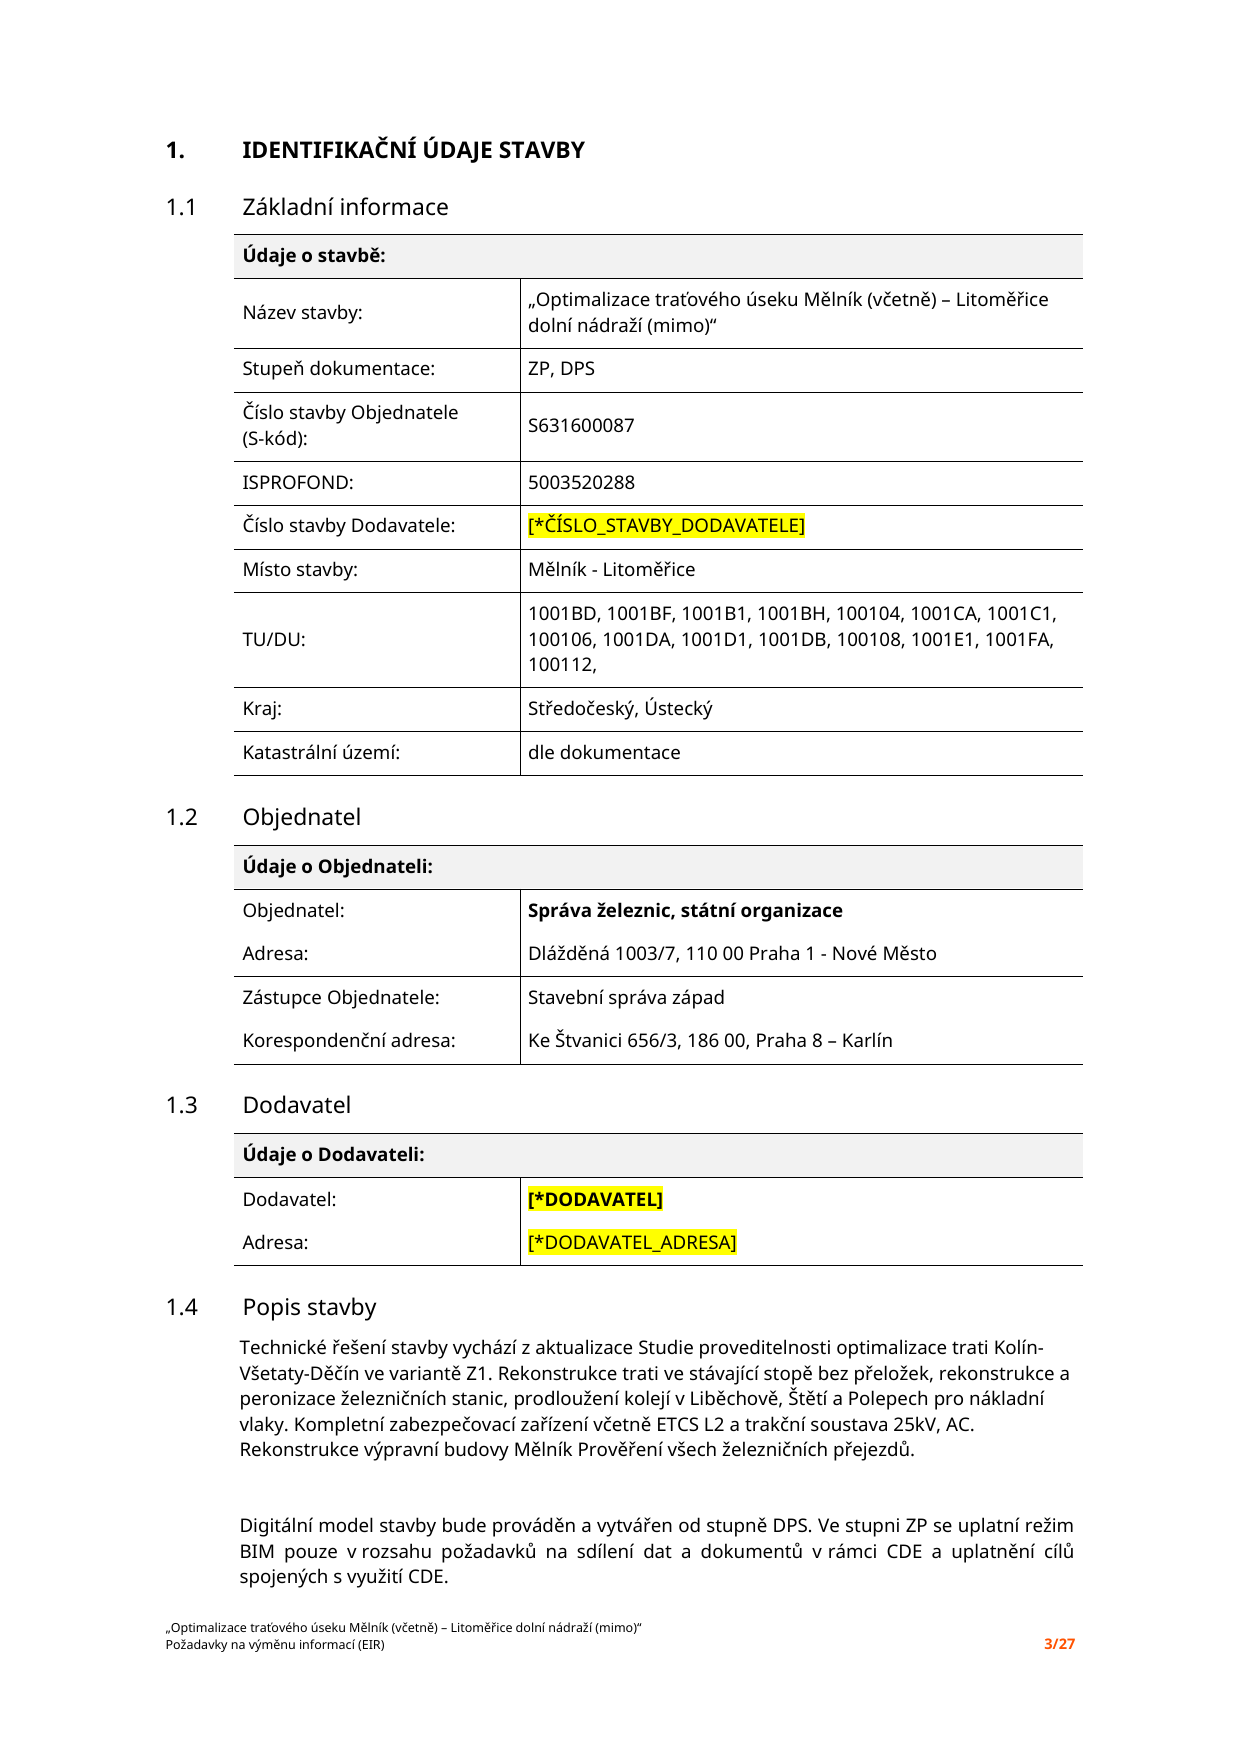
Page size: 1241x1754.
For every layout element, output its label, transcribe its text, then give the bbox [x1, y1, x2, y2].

table_cell ISPROFOND: [234, 462, 520, 504]
table_header Údaje o Objednateli: [234, 846, 1083, 888]
table_cell Katastrální území: [234, 732, 520, 775]
text Technické řešení stavby vychází z aktualizace Studie proveditelnosti optimalizace trati Kolín-Všetaty-Děčín ve variantě Z1. Rekonstrukce trati ve stávající stopě bez přeložek, rekonstrukce a peronizace železničních stanic, prodloužení kolejí v Liběchově, Štětí a Polepech pro nákladní vlaky. Kompletní zabezpečovací zařízení včetně ETCS L2 a trakční soustava 25kV, AC. Rekonstrukce výpravní budovy Mělník Prověření všech železničních přejezdů. [239, 1334, 1075, 1462]
table_cell Adresa: [234, 933, 520, 976]
table_cell Mělník - Litoměřice [521, 550, 1083, 592]
list Digitální model stavby bude prováděn a vytvářen od stupně DPS. Ve stupni ZP se uplatní režim BIM pouze v rozsahu požadavků na sdílení dat a dokumentů v rámci CDE a uplatnění cílů spojených s využití CDE. [239, 1513, 1075, 1589]
table_cell Korespondenční adresa: [234, 1020, 520, 1063]
text Dodavatel [165, 1089, 1075, 1121]
table_cell Středočeský, Ústecký [521, 688, 1083, 731]
table_cell ZP, DPS [521, 349, 1083, 391]
table_cell S631600087 [521, 393, 1083, 461]
table_cell Číslo stavby Objednatele (S-kód): [234, 393, 520, 461]
table_cell „Optimalizace traťového úseku Mělník (včetně) – Litoměřice dolní nádraží (mimo)“ [521, 279, 1083, 347]
table_cell Ke Štvanici 656/3, 186 00, Praha 8 – Karlín [521, 1020, 1083, 1063]
table_cell 1001BD, 1001BF, 1001B1, 1001BH, 100104, 1001CA, 1001C1, 100106, 1001DA, 1001D1, 1001DB, 100108, 1001E1, 1001FA, 100112, [521, 593, 1083, 687]
table_cell Dlážděná 1003/7, 110 00 Praha 1 - Nové Město [521, 933, 1083, 976]
table_cell Číslo stavby Dodavatele: [234, 506, 520, 548]
table_cell Kraj: [234, 688, 520, 731]
table_cell [*DODAVATEL_ADRESA] [521, 1221, 1083, 1265]
table_cell [*ČÍSLO_STAVBY_DODAVATELE] [521, 506, 1083, 548]
table_cell Dodavatel: [234, 1178, 520, 1221]
table_cell Místo stavby: [234, 550, 520, 592]
text Identifikační údaje stavby [165, 134, 1075, 166]
table_cell Stupeň dokumentace: [234, 349, 520, 391]
text Základní informace [165, 191, 1075, 222]
text Objednatel [165, 801, 1075, 832]
table_cell [*DODAVATEL] [521, 1178, 1083, 1221]
table_cell 5003520288 [521, 462, 1083, 504]
text Popis stavby [165, 1291, 1075, 1322]
table_cell dle dokumentace [521, 732, 1083, 775]
table_cell Objednatel: [234, 890, 520, 933]
table_cell TU/DU: [234, 593, 520, 687]
table_cell Správa železnic, státní organizace [521, 890, 1083, 933]
table_cell Název stavby: [234, 279, 520, 347]
table_cell Zástupce Objednatele: [234, 977, 520, 1020]
table_cell Stavební správa západ [521, 977, 1083, 1020]
table_cell Adresa: [234, 1221, 520, 1265]
table_header Údaje o stavbě: [234, 235, 1083, 278]
table_header Údaje o Dodavateli: [234, 1134, 1083, 1177]
